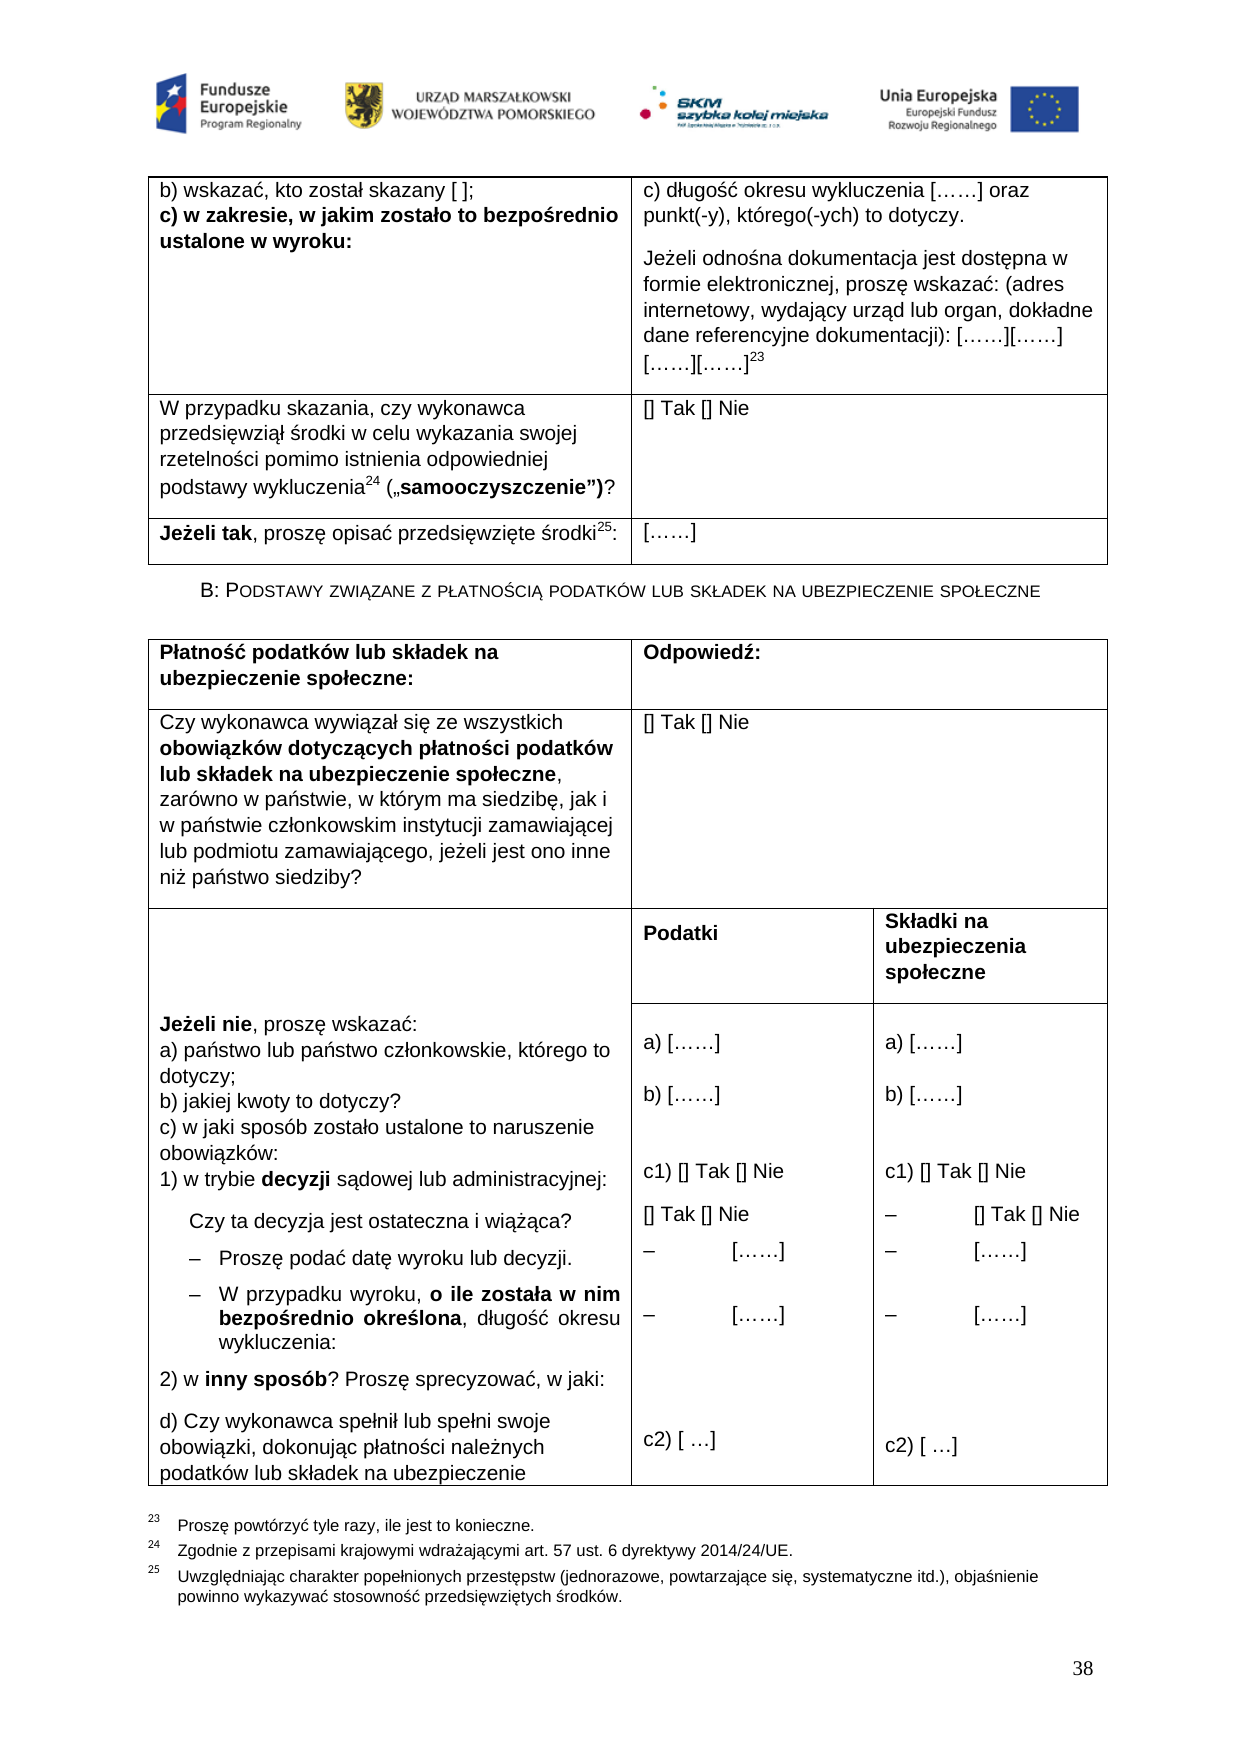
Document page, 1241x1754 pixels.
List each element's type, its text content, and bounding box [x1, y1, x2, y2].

table_cell [] Tak [] Nie [632, 710, 1107, 907]
picture [147, 73, 1093, 148]
table_cell Jeżeli tak, proszę opisać przedsięwzięte środki: [149, 519, 631, 564]
table_cell Składki na ubezpieczenia społeczne [874, 909, 1107, 1003]
table_cell a) data: [ ], punkt(-y): [ ], powód(-ody): [ ] b) [……] c) długość okresu wykluczenia [……] oraz punkt(-y), którego(-ych) to dotyczy. Jeżeli odnośna dokumentacja jest dostępna w formie elektronicznej, proszę wskazać: (adres internetowy, wydający urząd lub organ, dokładne dane referencyjne dokumentacji): [……][……][……][……] [632, 178, 1107, 394]
table_cell [……] [632, 519, 1107, 564]
table_header Płatność podatków lub składek na ubezpieczenie społeczne: [149, 640, 631, 709]
table_cell Podatki [632, 909, 873, 1003]
table_header Odpowiedź: [632, 640, 1107, 709]
table_cell Jeżeli nie, proszę wskazać: a) państwo lub państwo członkowskie, którego to dotyczy; b) jakiej kwoty to dotyczy? c) w jaki sposób zostało ustalone to naruszenie obowiązków: 1) w trybie decyzji sądowej lub administracyjnej: Czy ta decyzja jest ostateczna i wiążąca? Proszę podać datę wyroku lub decyzji. W przypadku wyroku, o ile została w nim bezpośrednio określona, długość okresu wykluczenia: 2) w inny sposób? Proszę sprecyzować, w jaki: d) Czy wykonawca spełnił lub spełni swoje obowiązki, dokonując płatności należnych podatków lub składek na ubezpieczenie społeczne, lub też zawierając wiążące porozumienia w celu spłaty tych należności, obejmujące w stosownych przypadkach narosłe odsetki lub grzywny? [149, 909, 631, 1485]
table_cell W przypadku skazania, czy wykonawca przedsięwziął środki w celu wykazania swojej rzetelności pomimo istnienia odpowiedniej podstawy wykluczenia („samooczyszczenie”)? [149, 395, 631, 518]
text B: Podstawy związane z płatnością podatków lub składek na ubezpieczenie społeczne [148, 578, 1093, 602]
table_cell Czy wykonawca wywiązał się ze wszystkich obowiązków dotyczących płatności podatków lub składek na ubezpieczenie społeczne, zarówno w państwie, w którym ma siedzibę, jak i w państwie członkowskim instytucji zamawiającej lub podmiotu zamawiającego, jeżeli jest ono inne niż państwo siedziby? [149, 710, 631, 907]
table_cell [] Tak [] Nie [632, 395, 1107, 518]
table_cell Jeżeli tak, proszę podać: a) datę wyroku, określić, których spośród punktów 1–6 on dotyczy, oraz podać powód(-ody) skazania; b) wskazać, kto został skazany [ ]; c) w zakresie, w jakim zostało to bezpośrednio ustalone w wyroku: [149, 178, 631, 394]
